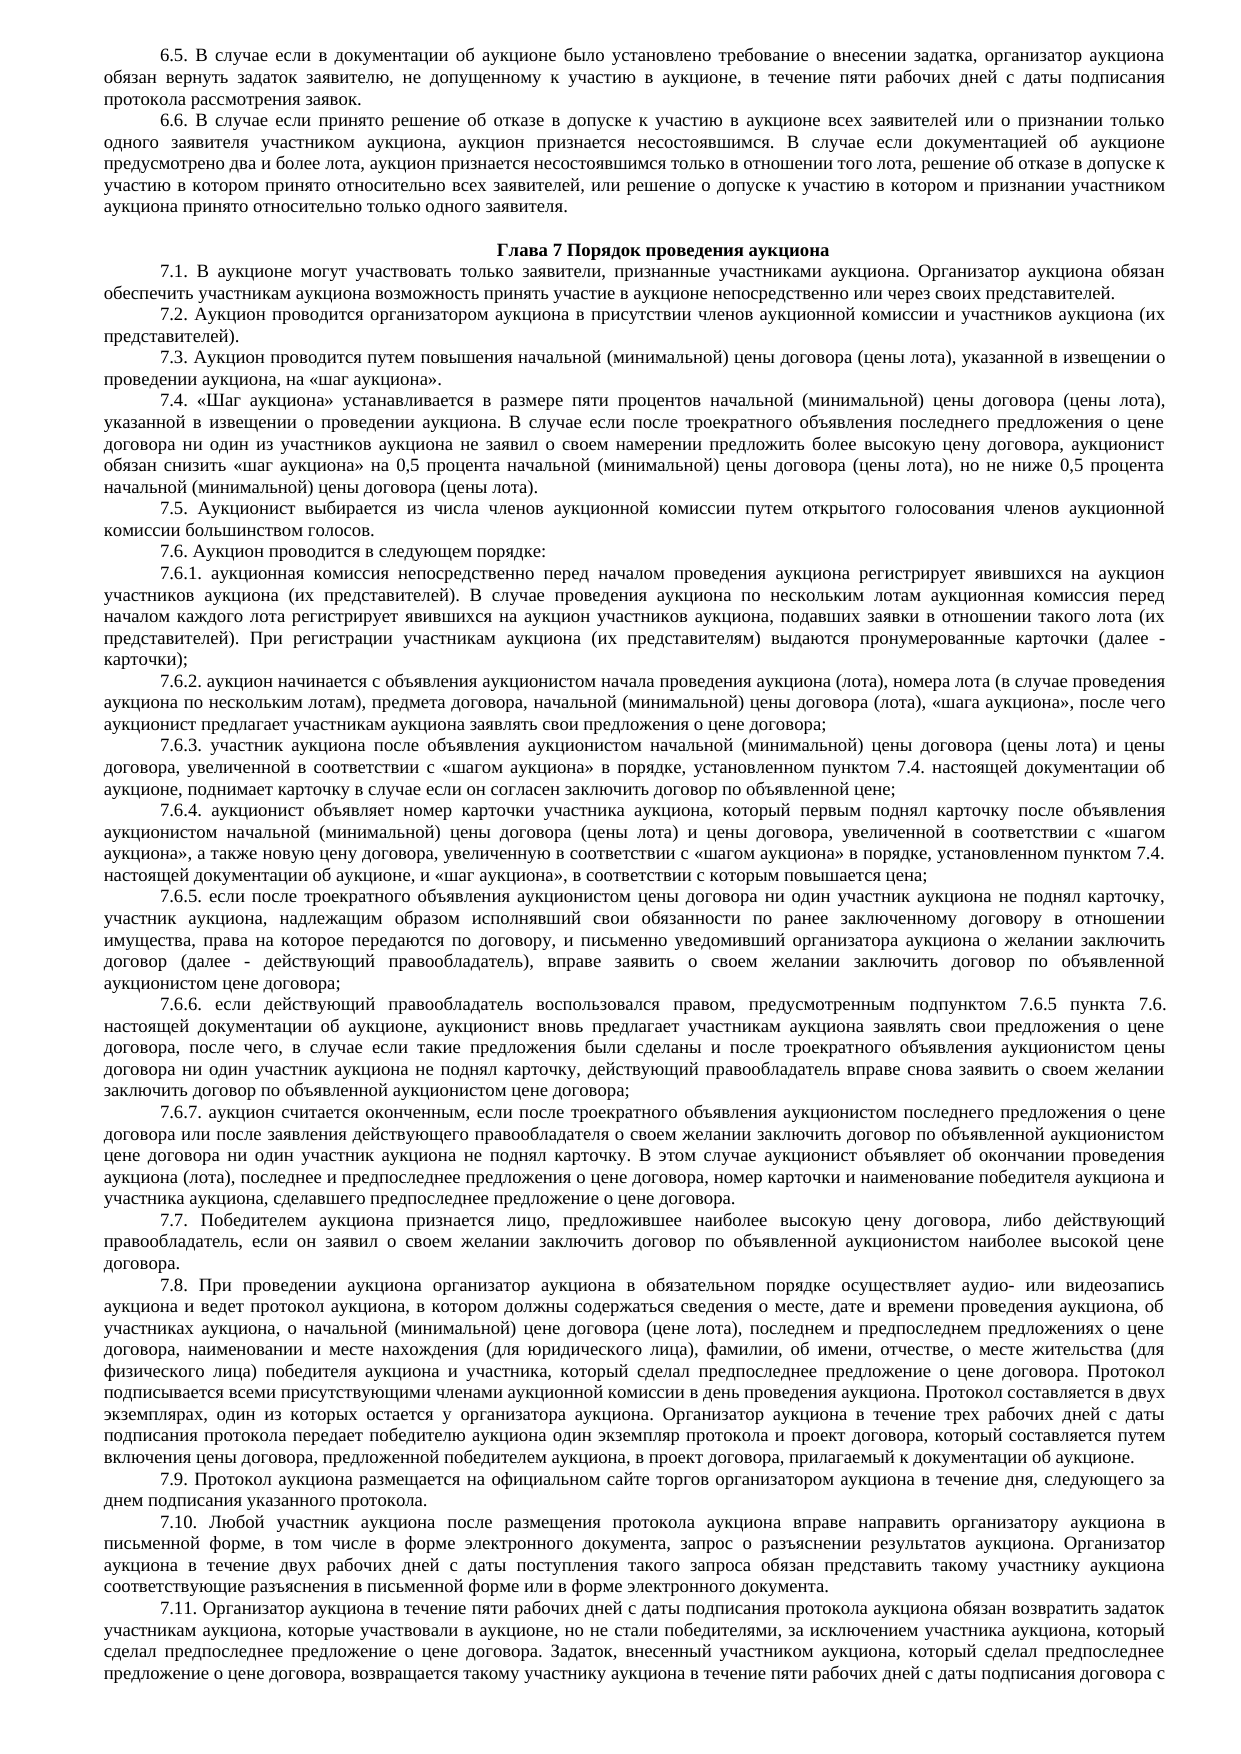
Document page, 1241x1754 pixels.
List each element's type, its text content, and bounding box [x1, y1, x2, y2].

text 7.6.1. аукционная комиссия непосредственно перед началом проведения аукциона регистрирует явившихся на аукцион участников аукциона (их представителей). В случае проведения аукциона по нескольким лотам аукционная комиссия перед началом каждого лота регистрирует явившихся на аукцион участников аукциона, подавших заявки в отношении такого лота (их представителей). При регистрации участникам аукциона (их представителям) выдаются пронумерованные карточки (далее - карточки); [103, 562, 1167, 670]
text 7.7. Победителем аукциона признается лицо, предложившее наиболее высокую цену договора, либо действующий правообладатель, если он заявил о своем желании заключить договор по объявленной аукционистом наиболее высокой цене договора. [103, 1209, 1167, 1273]
text 7.6. Аукцион проводится в следующем порядке: [103, 540, 1167, 562]
text 7.6.4. аукционист объявляет номер карточки участника аукциона, который первым поднял карточку после объявления аукционистом начальной (минимальной) цены договора (цены лота) и цены договора, увеличенной в соответствии с «шагом аукциона», а также новую цену договора, увеличенную в соответствии с «шагом аукциона» в порядке, установленном пунктом 7.4. настоящей документации об аукционе, и «шаг аукциона», в соответствии с которым повышается цена; [103, 799, 1167, 885]
text 7.6.7. аукцион считается оконченным, если после троекратного объявления аукционистом последнего предложения о цене договора или после заявления действующего правообладателя о своем желании заключить договор по объявленной аукционистом цене договора ни один участник аукциона не поднял карточку. В этом случае аукционист объявляет об окончании проведения аукциона (лота), последнее и предпоследнее предложения о цене договора, номер карточки и наименование победителя аукциона и участника аукциона, сделавшего предпоследнее предложение о цене договора. [103, 1101, 1167, 1209]
text 7.4. «Шаг аукциона» устанавливается в размере пяти процентов начальной (минимальной) цены договора (цены лота), указанной в извещении о проведении аукциона. В случае если после троекратного объявления последнего предложения о цене договора ни один из участников аукциона не заявил о своем намерении предложить более высокую цену договора, аукционист обязан снизить «шаг аукциона» на 0,5 процента начальной (минимальной) цены договора (цены лота), но не ниже 0,5 процента начальной (минимальной) цены договора (цены лота). [103, 389, 1167, 497]
text Глава 7 Порядок проведения аукциона [103, 238, 1167, 260]
text 7.9. Протокол аукциона размещается на официальном сайте торгов организатором аукциона в течение дня, следующего за днем подписания указанного протокола. [103, 1467, 1167, 1511]
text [103, 1597, 1167, 1683]
text 7.6.5. если после троекратного объявления аукционистом цены договора ни один участник аукциона не поднял карточку, участник аукциона, надлежащим образом исполнявший свои обязанности по ранее заключенному договору в отношении имущества, права на которое передаются по договору, и письменно уведомивший организатора аукциона о желании заключить договор (далее - действующий правообладатель), вправе заявить о своем желании заключить договор по объявленной аукционистом цене договора; [103, 885, 1167, 993]
text 7.6.3. участник аукциона после объявления аукционистом начальной (минимальной) цены договора (цены лота) и цены договора, увеличенной в соответствии с «шагом аукциона» в порядке, установленном пунктом 7.4. настоящей документации об аукционе, поднимает карточку в случае если он согласен заключить договор по объявленной цене; [103, 734, 1167, 799]
text 7.6.2. аукцион начинается с объявления аукционистом начала проведения аукциона (лота), номера лота (в случае проведения аукциона по нескольким лотам), предмета договора, начальной (минимальной) цены договора (лота), «шага аукциона», после чего аукционист предлагает участникам аукциона заявлять свои предложения о цене договора; [103, 670, 1167, 734]
text 7.5. Аукционист выбирается из числа членов аукционной комиссии путем открытого голосования членов аукционной комиссии большинством голосов. [103, 497, 1167, 540]
text 7.8. При проведении аукциона организатор аукциона в обязательном порядке осуществляет аудио- или видеозапись аукциона и ведет протокол аукциона, в котором должны содержаться сведения о месте, дате и времени проведения аукциона, об участниках аукциона, о начальной (минимальной) цене договора (цене лота), последнем и предпоследнем предложениях о цене договора, наименовании и месте нахождения (для юридического лица), фамилии, об имени, отчестве, о месте жительства (для физического лица) победителя аукциона и участника, который сделал предпоследнее предложение о цене договора. Протокол подписывается всеми присутствующими членами аукционной комиссии в день проведения аукциона. Протокол составляется в двух экземплярах, один из которых остается у организатора аукциона. Организатор аукциона в течение трех рабочих дней с даты подписания протокола передает победителю аукциона один экземпляр протокола и проект договора, который составляется путем включения цены договора, предложенной победителем аукциона, в проект договора, прилагаемый к документации об аукционе. [103, 1273, 1167, 1467]
text 7.6.6. если действующий правообладатель воспользовался правом, предусмотренным подпунктом 7.6.5 пункта 7.6. настоящей документации об аукционе, аукционист вновь предлагает участникам аукциона заявлять свои предложения о цене договора, после чего, в случае если такие предложения были сделаны и после троекратного объявления аукционистом цены договора ни один участник аукциона не поднял карточку, действующий правообладатель вправе снова заявить о своем желании заключить договор по объявленной аукционистом цене договора; [103, 993, 1167, 1101]
text 6.5. В случае если в документации об аукционе было установлено требование о внесении задатка, организатор аукциона обязан вернуть задаток заявителю, не допущенному к участию в аукционе, в течение пяти рабочих дней с даты подписания протокола рассмотрения заявок. [103, 44, 1167, 109]
text 7.1. В аукционе могут участвовать только заявители, признанные участниками аукциона. Организатор аукциона обязан обеспечить участникам аукциона возможность принять участие в аукционе непосредственно или через своих представителей. [103, 260, 1167, 303]
text 7.3. Аукцион проводится путем повышения начальной (минимальной) цены договора (цены лота), указанной в извещении о проведении аукциона, на «шаг аукциона». [103, 346, 1167, 389]
text 6.6. В случае если принято решение об отказе в допуске к участию в аукционе всех заявителей или о признании только одного заявителя участником аукциона, аукцион признается несостоявшимся. В случае если документацией об аукционе предусмотрено два и более лота, аукцион признается несостоявшимся только в отношении того лота, решение об отказе в допуске к участию в котором принято относительно всех заявителей, или решение о допуске к участию в котором и признании участником аукциона принято относительно только одного заявителя. [103, 109, 1167, 217]
text 7.2. Аукцион проводится организатором аукциона в присутствии членов аукционной комиссии и участников аукциона (их представителей). [103, 303, 1167, 346]
text 7.10. Любой участник аукциона после размещения протокола аукциона вправе направить организатору аукциона в письменной форме, в том числе в форме электронного документа, запрос о разъяснении результатов аукциона. Организатор аукциона в течение двух рабочих дней с даты поступления такого запроса обязан представить такому участнику аукциона соответствующие разъяснения в письменной форме или в форме электронного документа. [103, 1511, 1167, 1597]
